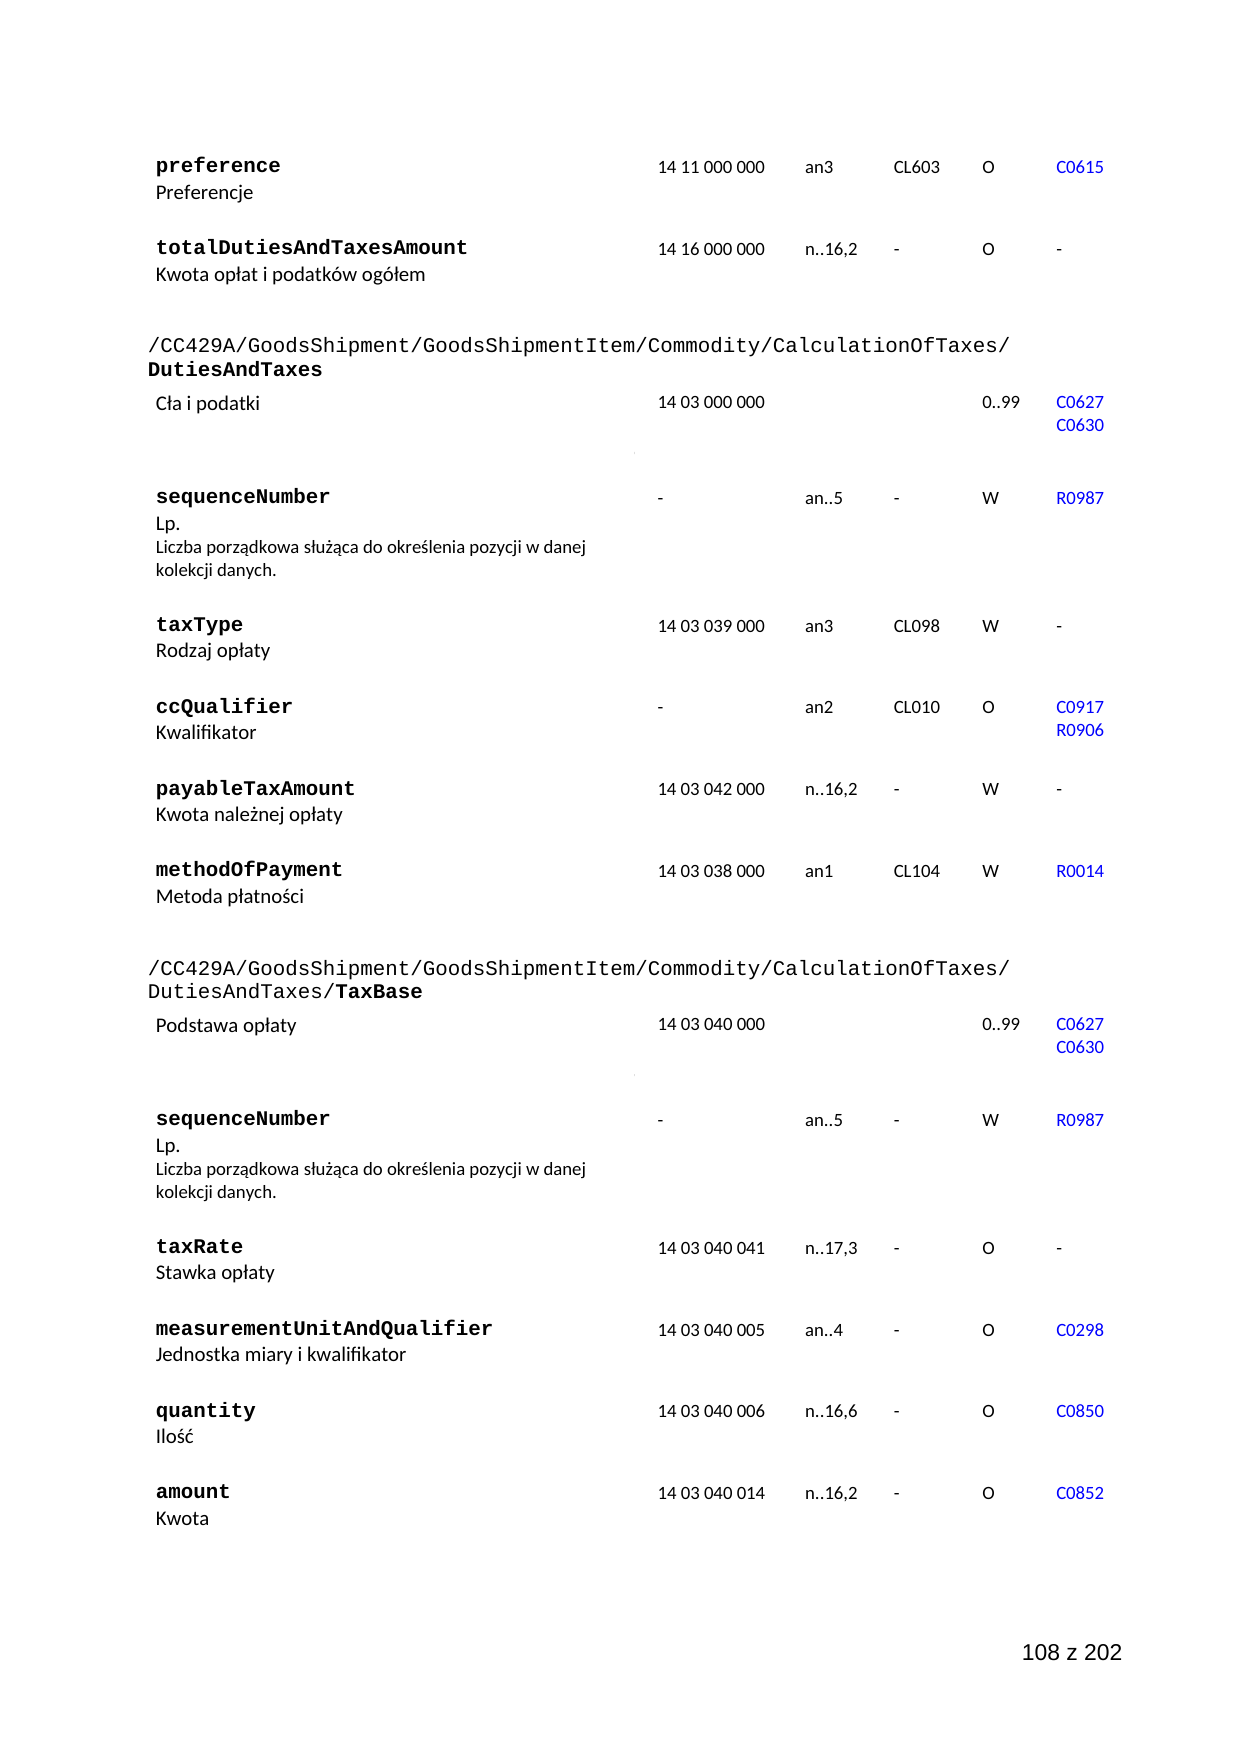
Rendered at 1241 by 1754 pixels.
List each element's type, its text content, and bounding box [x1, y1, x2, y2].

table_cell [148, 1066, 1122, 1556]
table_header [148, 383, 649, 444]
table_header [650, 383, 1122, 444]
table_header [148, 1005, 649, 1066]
text /CC429A/GoodsShipment/GoodsShipmentItem/Commodity/CalculationOfTaxes/DutiesAndTaxes [148, 335, 1122, 383]
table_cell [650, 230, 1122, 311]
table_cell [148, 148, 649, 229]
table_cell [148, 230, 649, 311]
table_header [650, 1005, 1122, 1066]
text /CC429A/GoodsShipment/GoodsShipmentItem/Commodity/CalculationOfTaxes/DutiesAndTaxes/TaxBase [148, 957, 1122, 1005]
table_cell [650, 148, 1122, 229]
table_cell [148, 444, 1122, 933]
